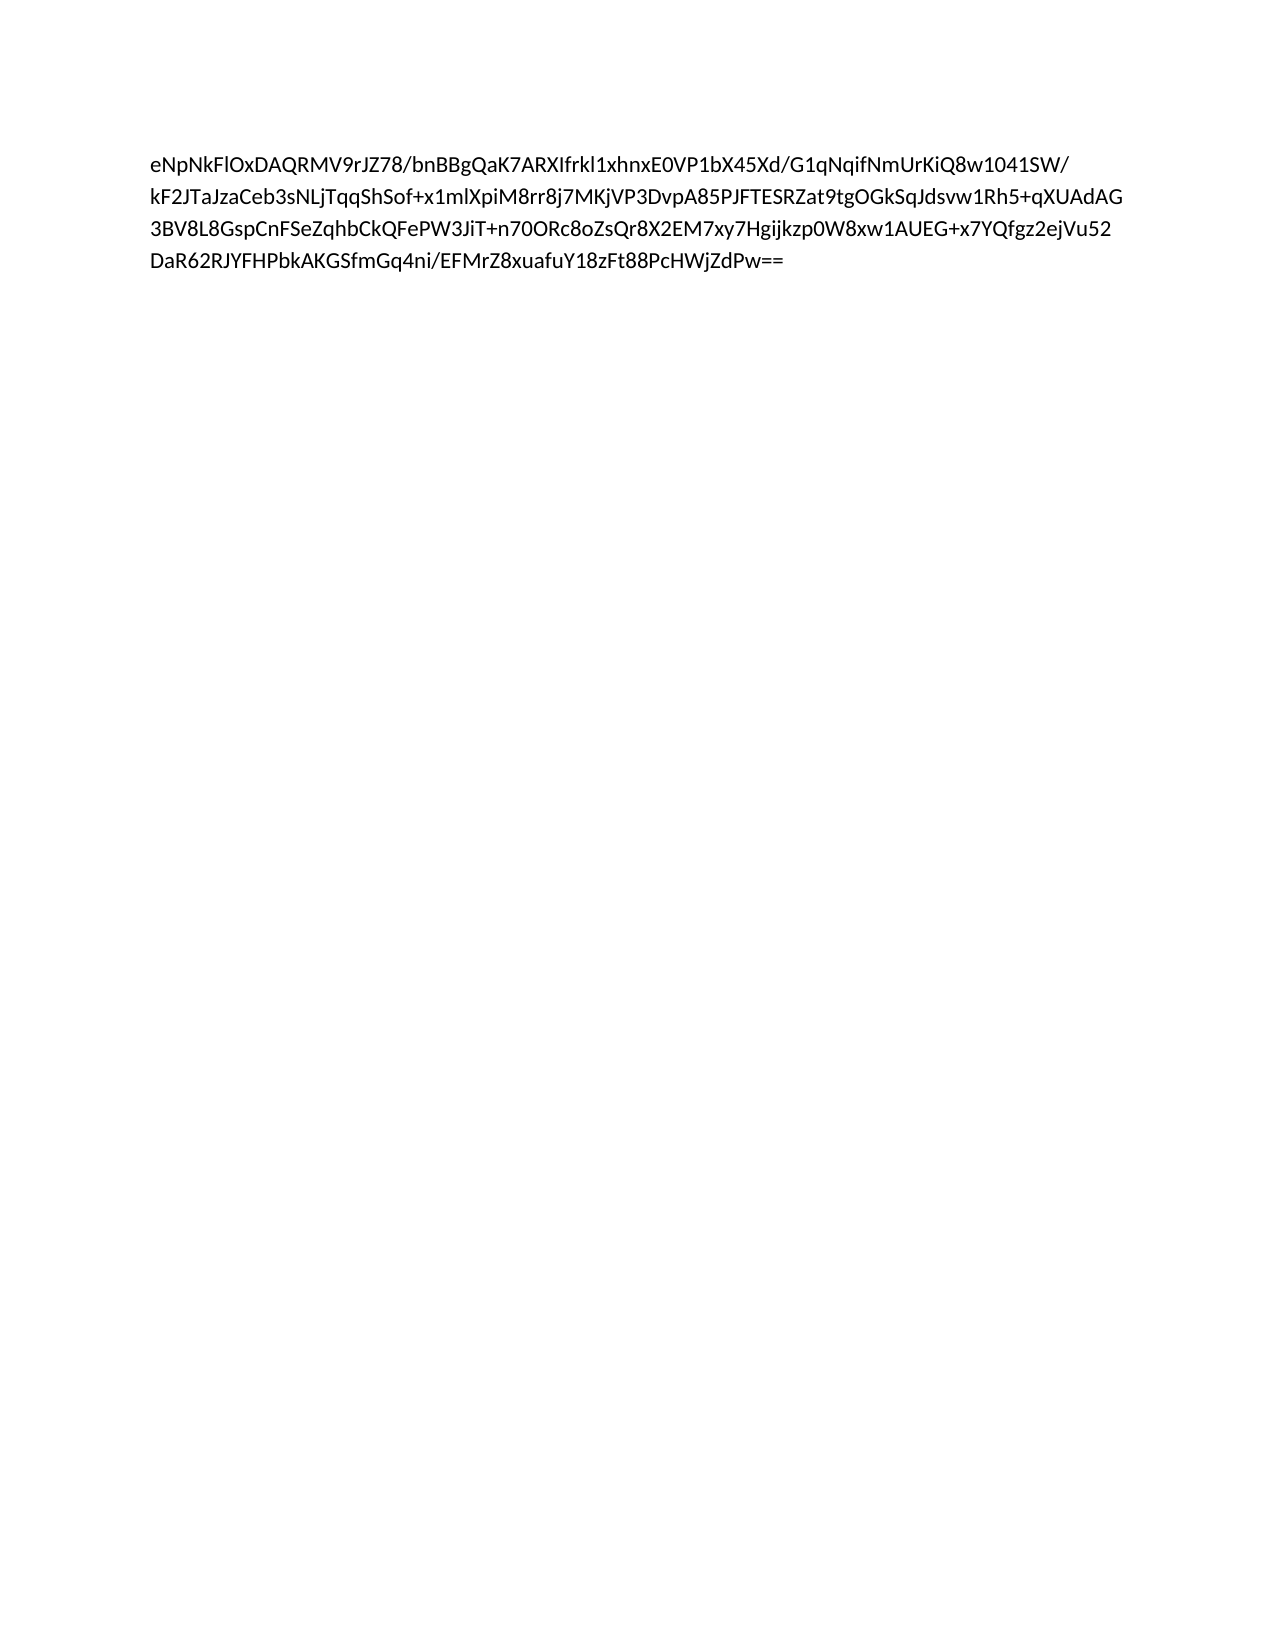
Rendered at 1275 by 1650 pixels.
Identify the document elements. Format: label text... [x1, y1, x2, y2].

text eNpNkFlOxDAQRMV9rJZ78/bnBBgQaK7ARXIfrkl1xhnxE0VP1bX45Xd/G1qNqifNmUrKiQ8w1041SW/kF2JTaJzaCeb3sNLjTqqShSof+x1mlXpiM8rr8j7MKjVP3DvpA85PJFTESRZat9tgOGkSqJdsvw1Rh5+qXUAdAG3BV8L8GspCnFSeZqhbCkQFePW3JiT+n70ORc8oZsQr8X2EM7xy7Hgijkzp0W8xw1AUEG+x7YQfgz2ejVu52DaR62RJYFHPbkAKGSfmGq4ni/EFMrZ8xuafuY18zFt88PcHWjZdPw== [150, 150, 1125, 274]
